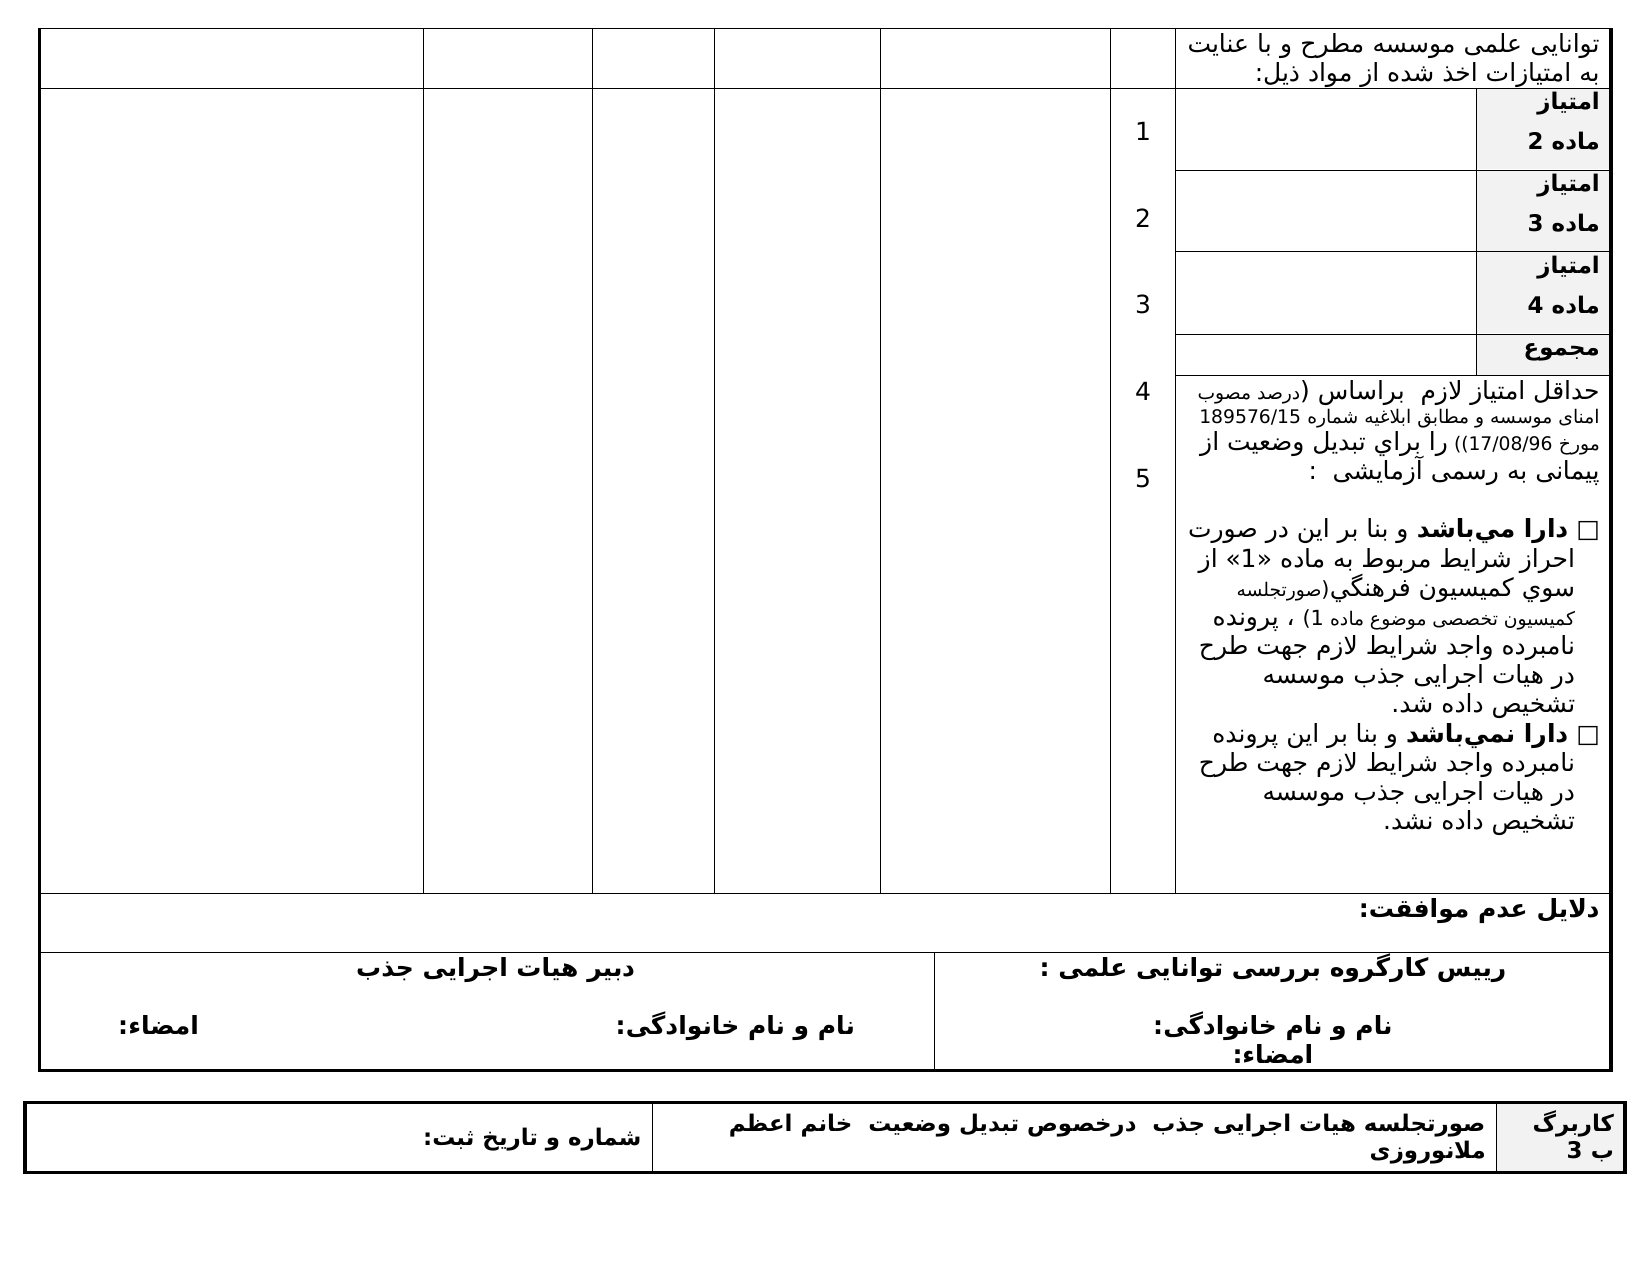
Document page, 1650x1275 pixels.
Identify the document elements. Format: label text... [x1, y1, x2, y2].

table_cell [881, 89, 1110, 893]
table_cell 1 2 3 4 5 [1111, 89, 1175, 893]
table_cell [1176, 252, 1476, 333]
table_cell حداقل امتياز لازم براساس (درصد مصوب امنای موسسه و مطابق ابلاغیه شماره 189576/15 مورخ 17/08/96)) را براي تبدیل وضعیت از پیمانی به رسمی آزمایشی : □ دارا مي‌باشد و بنا بر اين در صورت احراز شرایط مربوط به ماده «1» از سوي كميسيون فرهنگي(صورتجلسه کمیسیون تخصصی موضوع ماده 1) ، پرونده نامبرده واجد شرايط لازم جهت طرح در هیات اجرایی جذب موسسه تشخيص داده شد. □ دارا نمي‌باشد و بنا بر اين پرونده نامبرده واجد شرايط لازم جهت طرح در هیات اجرایی جذب موسسه تشخيص داده نشد. [1176, 376, 1609, 893]
table_cell دبیر هیات اجرایی جذب نام و نام خانوادگی: امضاء: [41, 953, 934, 1069]
table_header كاربرگ ب 3 [1497, 1104, 1623, 1171]
table_cell امتیاز ماده 4 [1477, 252, 1609, 333]
table_cell [1176, 171, 1476, 251]
table_cell دلايل عدم موافقت: [41, 894, 1609, 952]
table_cell مجموع [1477, 335, 1609, 375]
table_cell امتیاز ماده 2 [1477, 89, 1609, 169]
table_cell [593, 89, 714, 893]
table_cell [1176, 335, 1476, 375]
table_cell [424, 89, 592, 893]
table_cell [1176, 89, 1476, 169]
table_cell امتیاز ماده 3 [1477, 171, 1609, 251]
table_header صورتجلسه هیات اجرایی جذب درخصوص تبدیل وضعیت خانم اعظم ملانوروزی [653, 1104, 1496, 1171]
table_cell [41, 89, 423, 893]
table_cell [715, 89, 880, 893]
table_cell رییس کارگروه بررسی توانایی علمی : نام و نام خانوادگی: امضاء: [935, 953, 1609, 1069]
table_header شماره و تاريخ ثبت: [27, 1104, 652, 1171]
